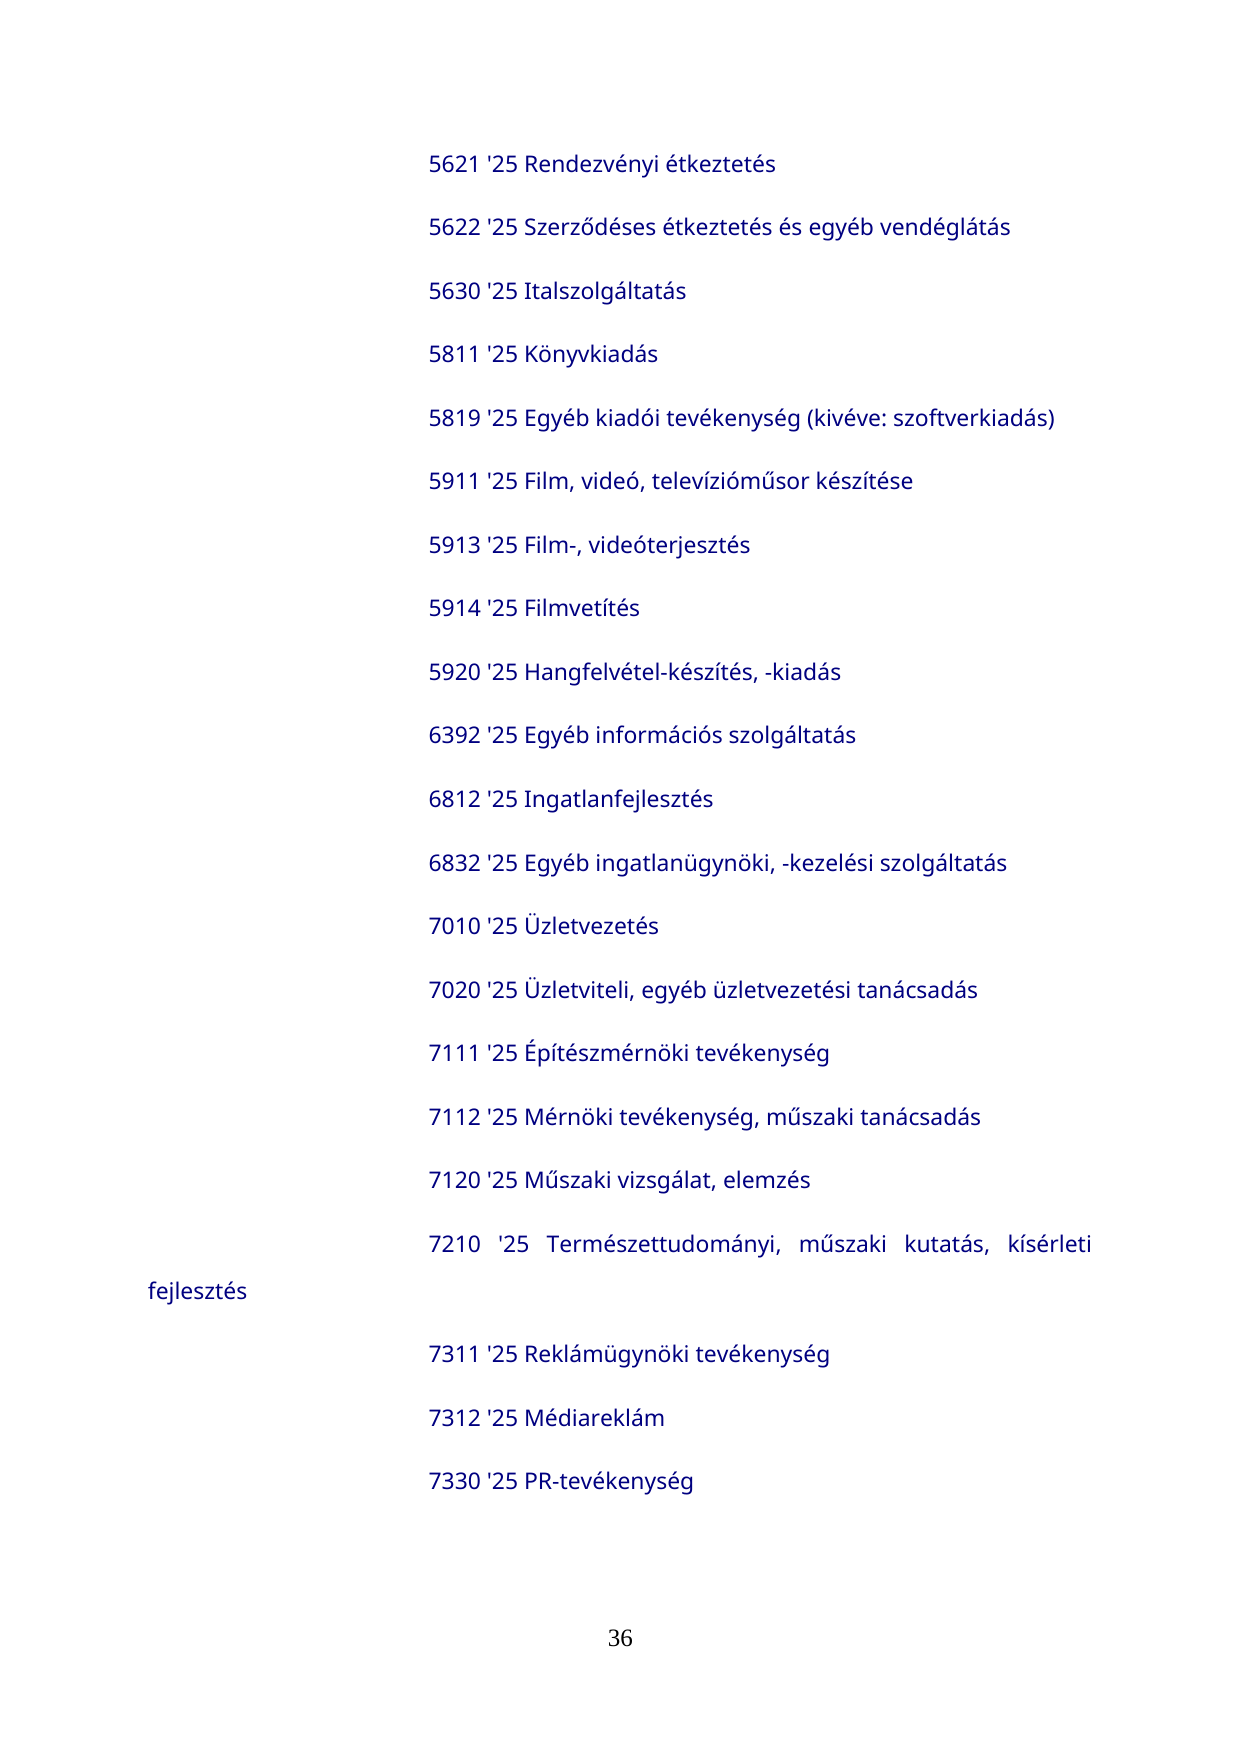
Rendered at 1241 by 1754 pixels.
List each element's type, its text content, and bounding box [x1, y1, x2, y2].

text 5621 '25 Rendezvényi étkeztetés [148, 148, 1093, 179]
text 6812 '25 Ingatlanfejlesztés [148, 783, 1093, 814]
text 7112 '25 Mérnöki tevékenység, műszaki tanácsadás [148, 1101, 1093, 1132]
text 7020 '25 Üzletviteli, egyéb üzletvezetési tanácsadás [148, 974, 1093, 1005]
text 7210 '25 Természettudományi, műszaki kutatás, kísérleti fejlesztés [148, 1228, 1093, 1306]
text 7010 '25 Üzletvezetés [148, 910, 1093, 941]
text 7311 '25 Reklámügynöki tevékenység [148, 1338, 1093, 1369]
text 7312 '25 Médiareklám [148, 1402, 1093, 1433]
text 5622 '25 Szerződéses étkeztetés és egyéb vendéglátás [148, 211, 1093, 242]
text 5920 '25 Hangfelvétel-készítés, -kiadás [148, 656, 1093, 687]
text 6832 '25 Egyéb ingatlanügynöki, -kezelési szolgáltatás [148, 847, 1093, 878]
text 6392 '25 Egyéb információs szolgáltatás [148, 719, 1093, 751]
text 7330 '25 PR-tevékenység [148, 1465, 1093, 1497]
text 7120 '25 Műszaki vizsgálat, elemzés [148, 1164, 1093, 1196]
text 7111 '25 Építészmérnöki tevékenység [148, 1037, 1093, 1068]
text 5911 '25 Film, videó, televízióműsor készítése [148, 465, 1093, 497]
text 5819 '25 Egyéb kiadói tevékenység (kivéve: szoftverkiadás) [148, 402, 1093, 433]
text 5914 '25 Filmvetítés [148, 592, 1093, 624]
text 5630 '25 Italszolgáltatás [148, 275, 1093, 306]
text 5811 '25 Könyvkiadás [148, 338, 1093, 369]
text 5913 '25 Film-, videóterjesztés [148, 529, 1093, 560]
